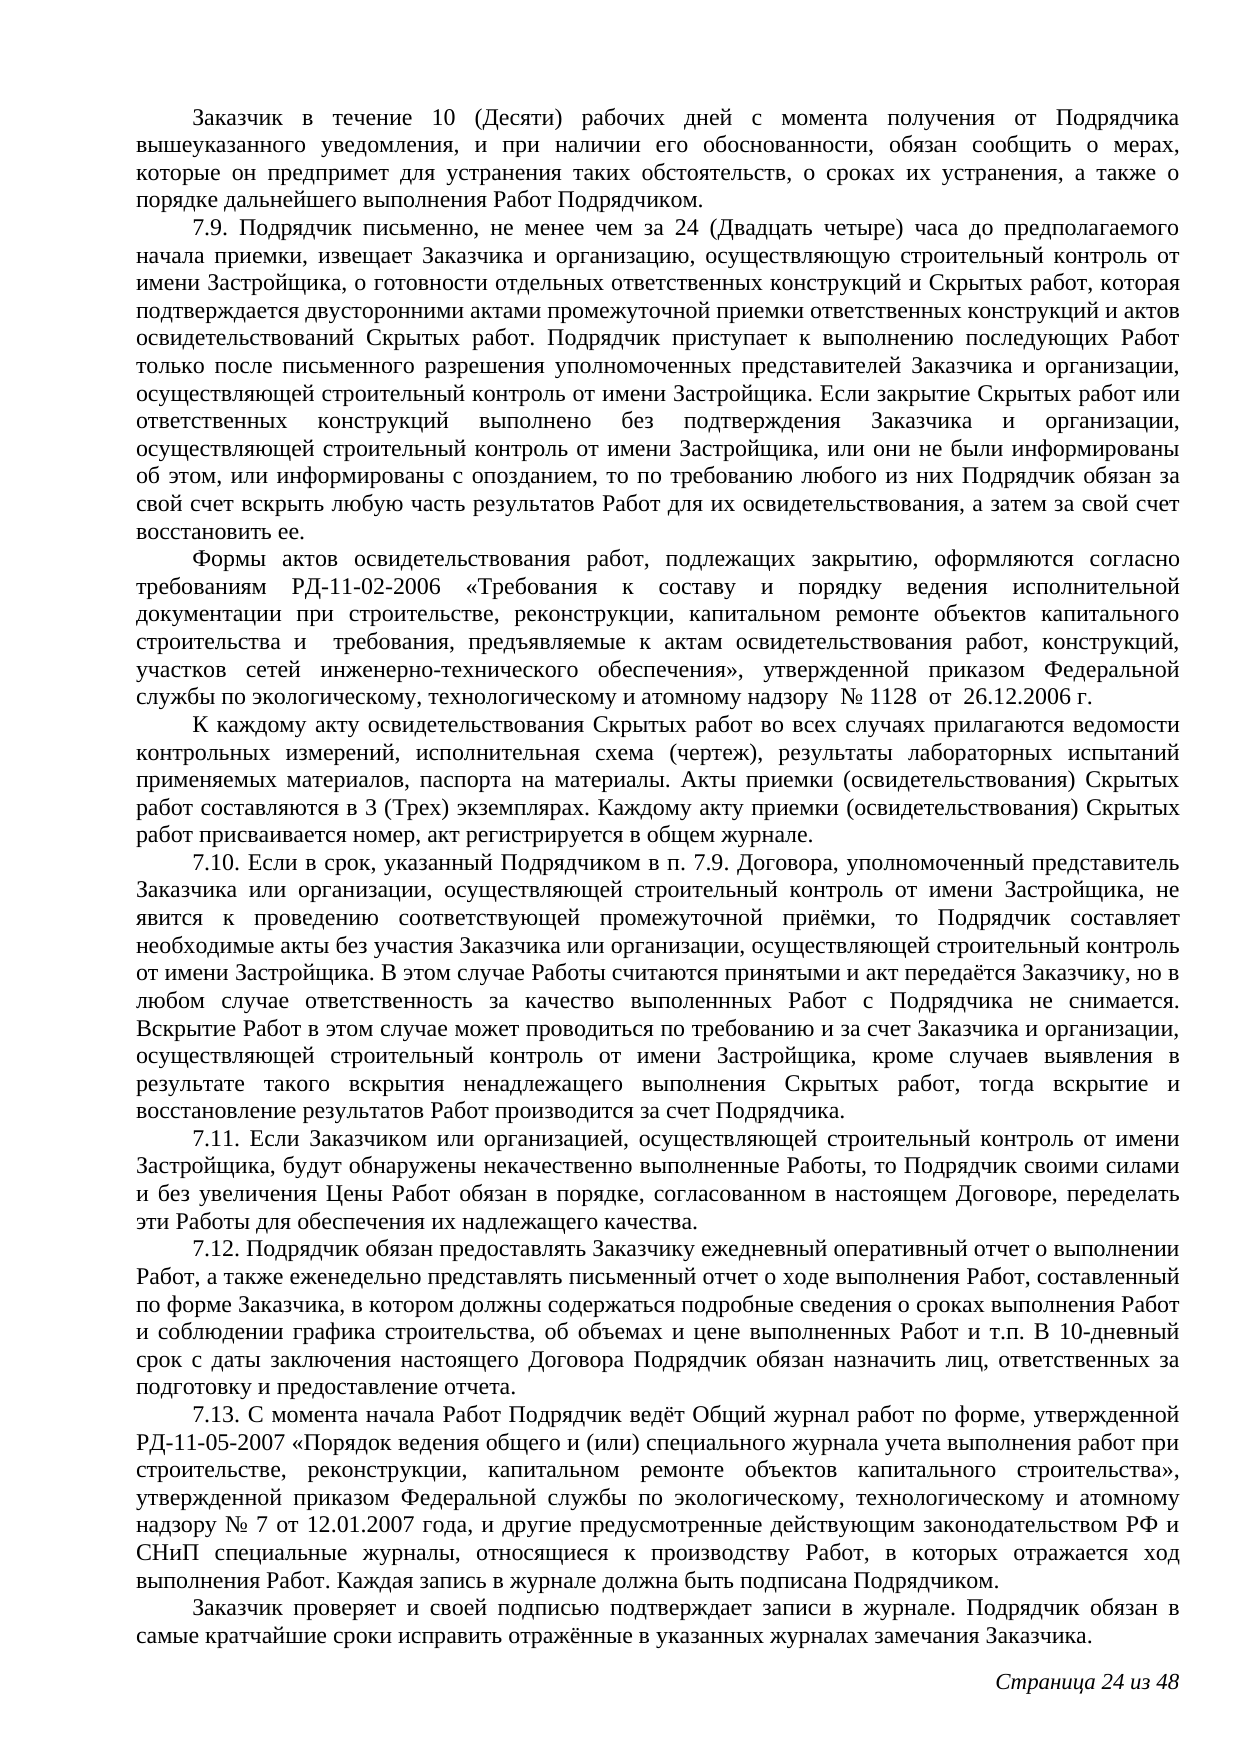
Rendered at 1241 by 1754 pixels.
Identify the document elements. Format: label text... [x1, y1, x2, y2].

text 7.11. Если Заказчиком или организацией, осуществляющей строительный контроль от имени Застройщика, будут обнаружены некачественно выполненные Работы, то Подрядчик своими силами и без увеличения Цены Работ обязан в порядке, согласованном в настоящем Договоре, переделать эти Работы для обеспечения их надлежащего качества. [136, 1124, 1181, 1234]
text Заказчик проверяет и своей подписью подтверждает записи в журнале. Подрядчик обязан в самые кратчайшие сроки исправить отражённые в указанных журналах замечания Заказчика. [136, 1593, 1181, 1648]
text 7.9. Подрядчик письменно, не менее чем за 24 (Двадцать четыре) часа до предполагаемого начала приемки, извещает Заказчика и организацию, осуществляющую строительный контроль от имени Застройщика, о готовности отдельных ответственных конструкций и Скрытых работ, которая подтверждается двусторонними актами промежуточной приемки ответственных конструкций и актов освидетельствований Скрытых работ. Подрядчик приступает к выполнению последующих Работ только после письменного разрешения уполномоченных представителей Заказчика и организации, осуществляющей строительный контроль от имени Застройщика. Если закрытие Скрытых работ или ответственных конструкций выполнено без подтверждения Заказчика и организации, осуществляющей строительный контроль от имени Застройщика, или они не были информированы об этом, или информированы с опозданием, то по требованию любого из них Подрядчик обязан за свой счет вскрыть любую часть результатов Работ для их освидетельствования, а затем за свой счет восстановить ее. [136, 213, 1181, 544]
list 7.12. Подрядчик обязан предоставлять Заказчику ежедневный оперативный отчет о выполнении Работ, а также еженедельно представлять письменный отчет о ходе выполнения Работ, составленный по форме Заказчика, в котором должны содержаться подробные сведения о сроках выполнения Работ и соблюдении графика строительства, об объемах и цене выполненных Работ и т.п. В 10-дневный срок с даты заключения настоящего Договора Подрядчик обязан назначить лиц, ответственных за подготовку и предоставление отчета. [136, 1234, 1181, 1400]
text 7.13. С момента начала Работ Подрядчик ведёт Общий журнал работ по форме, утвержденной РД-11-05-2007 «Порядок ведения общего и (или) специального журнала учета выполнения работ при строительстве, реконструкции, капитальном ремонте объектов капитального строительства», утвержденной приказом Федеральной службы по экологическому, технологическому и атомному надзору № 7 от 12.01.2007 года, и другие предусмотренные действующим законодательством РФ и СНиП специальные журналы, относящиеся к производству Работ, в которых отражается ход выполнения Работ. Каждая запись в журнале должна быть подписана Подрядчиком. [136, 1400, 1181, 1593]
text Формы актов освидетельствования работ, подлежащих закрытию, оформляются согласно требованиям РД-11-02-2006 «Требования к составу и порядку ведения исполнительной документации при строительстве, реконструкции, капитальном ремонте объектов капитального строительства и требования, предъявляемые к актам освидетельствования работ, конструкций, участков сетей инженерно-технического обеспечения», утвержденной приказом Федеральной службы по экологическому, технологическому и атомному надзору № 1128 от 26.12.2006 г. [136, 544, 1181, 710]
text 7.10. Если в срок, указанный Подрядчиком в п. 7.9. Договора, уполномоченный представитель Заказчика или организации, осуществляющей строительный контроль от имени Застройщика, не явится к проведению соответствующей промежуточной приёмки, то Подрядчик составляет необходимые акты без участия Заказчика или организации, осуществляющей строительный контроль от имени Застройщика. В этом случае Работы считаются принятыми и акт передаётся Заказчику, но в любом случае ответственность за качество выполеннных Работ с Подрядчика не снимается. Вскрытие Работ в этом случае может проводиться по требованию и за счет Заказчика и организации, осуществляющей строительный контроль от имени Застройщика, кроме случаев выявления в результате такого вскрытия ненадлежащего выполнения Скрытых работ, тогда вскрытие и восстановление результатов Работ производится за счет Подрядчика. [136, 848, 1181, 1124]
text Заказчик в течение 10 (Десяти) рабочих дней с момента получения от Подрядчика вышеуказанного уведомления, и при наличии его обоснованности, обязан сообщить о мерах, которые он предпримет для устранения таких обстоятельств, о сроках их устранения, а также о порядке дальнейшего выполнения Работ Подрядчиком. [136, 103, 1181, 213]
text К каждому акту освидетельствования Скрытых работ во всех случаях прилагаются ведомости контрольных измерений, исполнительная схема (чертеж), результаты лабораторных испытаний применяемых материалов, паспорта на материалы. Акты приемки (освидетельствования) Скрытых работ составляются в 3 (Трех) экземплярах. Каждому акту приемки (освидетельствования) Скрытых работ присваивается номер, акт регистрируется в общем журнале. [136, 710, 1181, 848]
